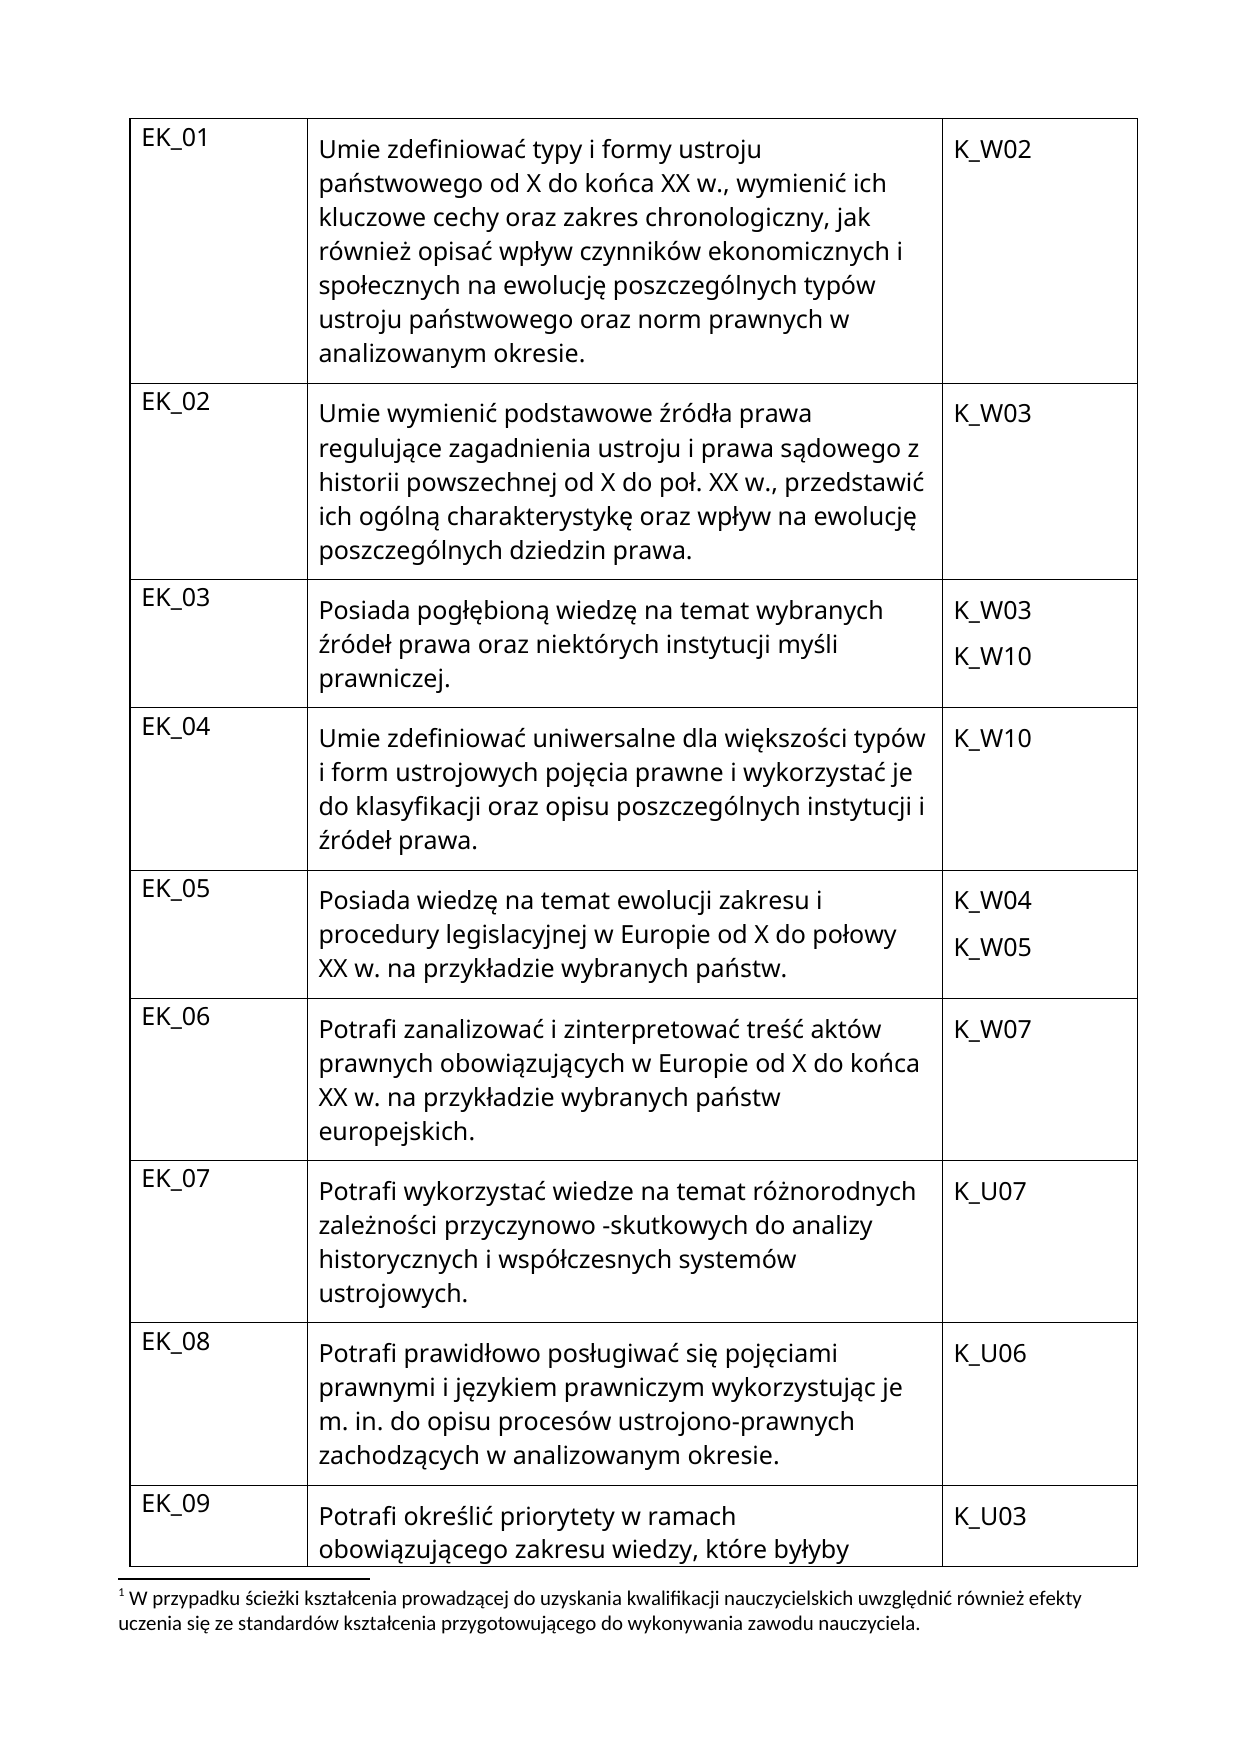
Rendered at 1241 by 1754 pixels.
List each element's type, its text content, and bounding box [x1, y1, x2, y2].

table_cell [308, 1486, 942, 1566]
table_cell Posiada pogłębioną wiedzę na temat wybranych źródeł prawa oraz niektórych instytucji myśli prawniczej. [308, 580, 942, 707]
table_cell K_W03 [943, 384, 1137, 579]
table_cell K_W07 [943, 999, 1137, 1160]
table_cell K_W04 K_W05 [943, 871, 1137, 998]
table_cell Potrafi prawidłowo posługiwać się pojęciami prawnymi i językiem prawniczym wykorzystując je m. in. do opisu procesów ustrojono-prawnych zachodzących w analizowanym okresie. [308, 1323, 942, 1484]
table_cell K_U07 [943, 1161, 1137, 1322]
table_cell K_U03 [943, 1486, 1137, 1566]
table_cell EK_03 [131, 580, 307, 707]
table_cell EK_08 [131, 1323, 307, 1484]
table_cell Posiada wiedzę na temat ewolucji zakresu i procedury legislacyjnej w Europie od X do połowy XX w. na przykładzie wybranych państw. [308, 871, 942, 998]
table_cell EK_01 [131, 119, 307, 383]
table_cell EK_04 [131, 708, 307, 869]
table_cell EK_07 [131, 1161, 307, 1322]
table_cell EK_05 [131, 871, 307, 998]
table_cell Potrafi zanalizować i zinterpretować treść aktów prawnych obowiązujących w Europie od X do końca XX w. na przykładzie wybranych państw europejskich. [308, 999, 942, 1160]
table_cell EK_06 [131, 999, 307, 1160]
table_cell EK_09 [131, 1486, 307, 1566]
table_cell Umie wymienić podstawowe źródła prawa regulujące zagadnienia ustroju i prawa sądowego z historii powszechnej od X do poł. XX w., przedstawić ich ogólną charakterystykę oraz wpływ na ewolucję poszczególnych dziedzin prawa. [308, 384, 942, 579]
table_cell Umie zdefiniować uniwersalne dla większości typów i form ustrojowych pojęcia prawne i wykorzystać je do klasyfikacji oraz opisu poszczególnych instytucji i źródeł prawa. [308, 708, 942, 869]
table_cell K_W02 [943, 119, 1137, 383]
table_cell K_W03 K_W10 [943, 580, 1137, 707]
table_cell K_W10 [943, 708, 1137, 869]
table_cell Potrafi wykorzystać wiedze na temat różnorodnych zależności przyczynowo -skutkowych do analizy historycznych i współczesnych systemów ustrojowych. [308, 1161, 942, 1322]
table_cell Umie zdefiniować typy i formy ustroju państwowego od X do końca XX w., wymienić ich kluczowe cechy oraz zakres chronologiczny, jak również opisać wpływ czynników ekonomicznych i społecznych na ewolucję poszczególnych typów ustroju państwowego oraz norm prawnych w analizowanym okresie. [308, 119, 942, 383]
table_cell K_U06 [943, 1323, 1137, 1484]
table_cell EK_02 [131, 384, 307, 579]
